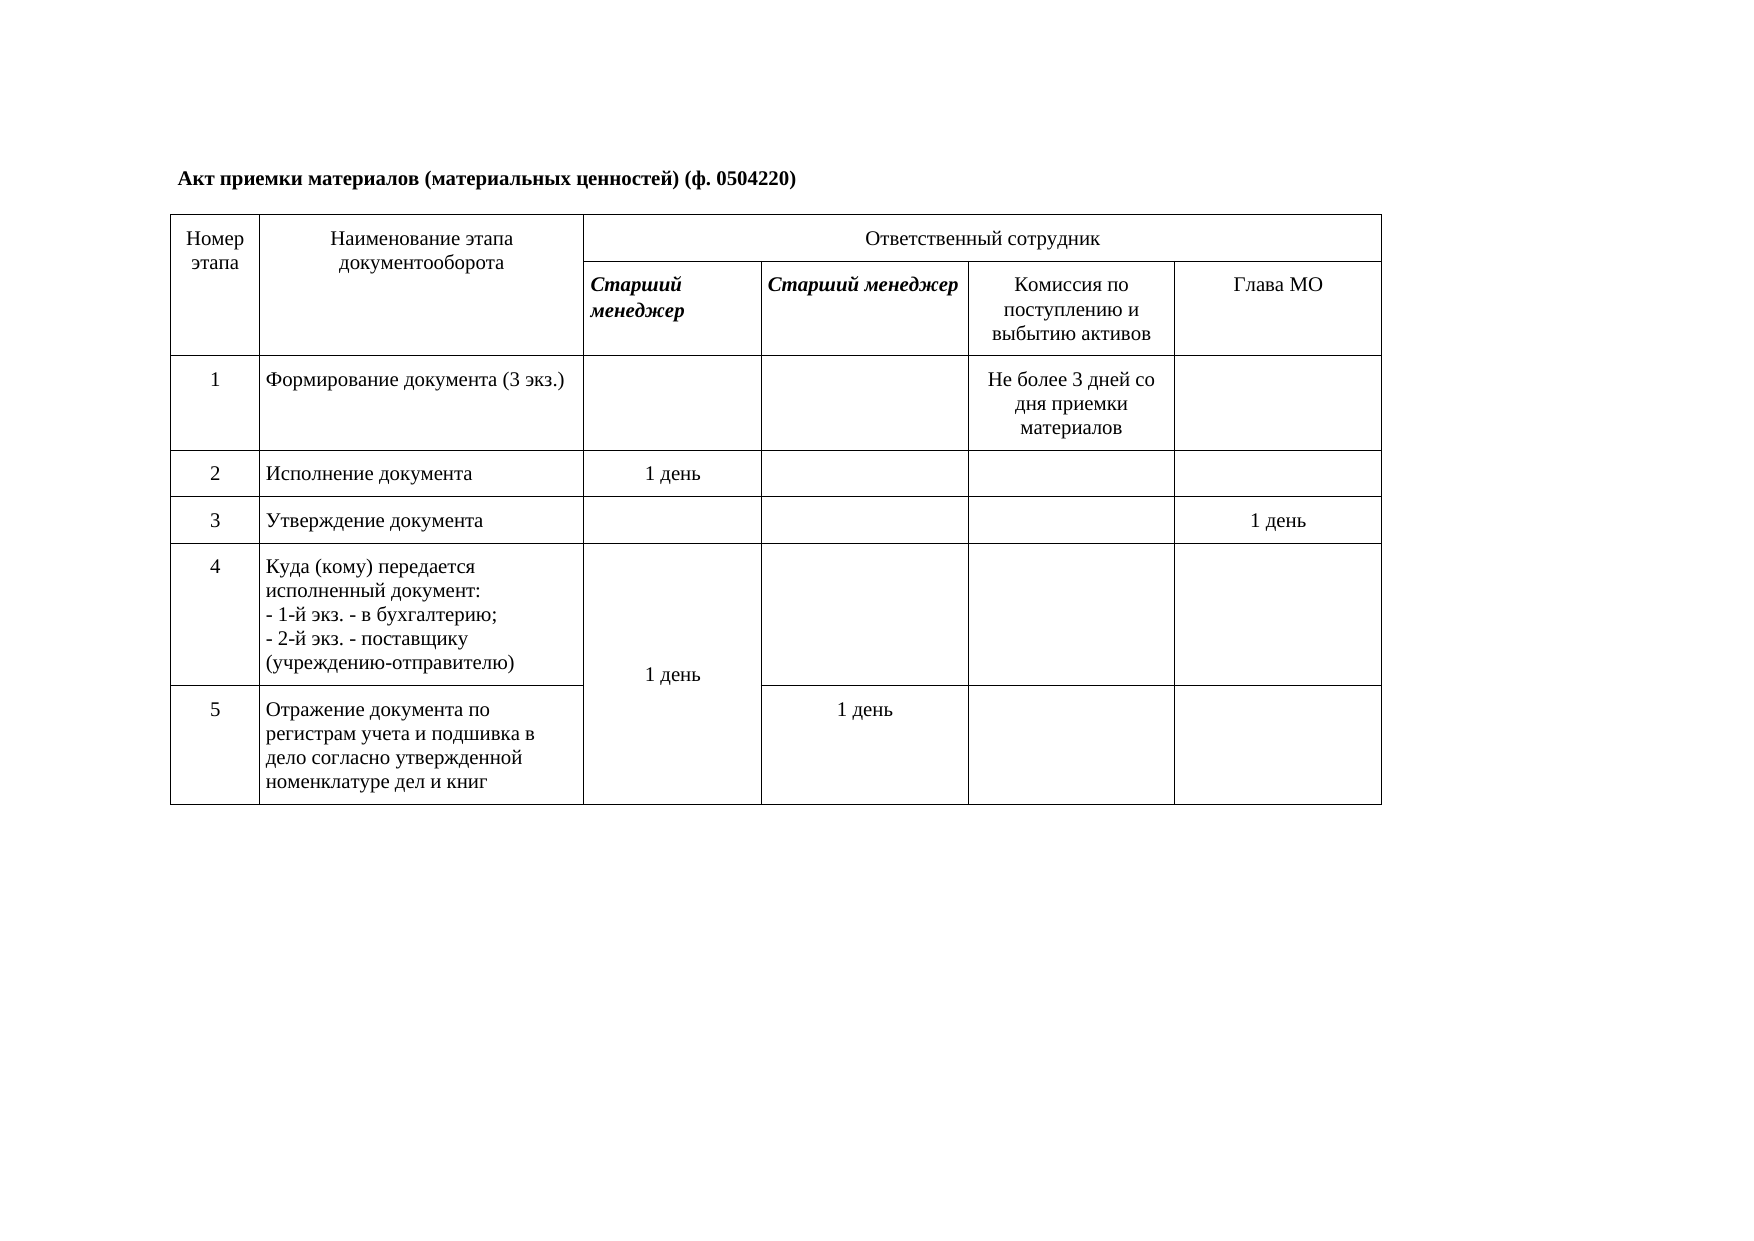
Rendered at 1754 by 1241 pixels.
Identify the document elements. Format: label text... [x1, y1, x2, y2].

table_cell [584, 356, 761, 450]
table_cell 1 день [584, 544, 761, 803]
table_cell 4 [171, 544, 259, 685]
table_cell [762, 451, 968, 496]
table_cell 1 день [584, 451, 761, 496]
table_cell [969, 451, 1174, 496]
table_cell Исполнение документа [260, 451, 583, 496]
table_header Наименование этапа документооборота [260, 215, 583, 355]
table_cell Старший менеджер [762, 262, 968, 355]
table_cell [1175, 544, 1381, 685]
table_cell [1175, 356, 1381, 450]
text Акт приемки материалов (материальных ценностей) (ф. 0504220) [177, 166, 1665, 190]
table_cell [969, 497, 1174, 542]
table_cell 1 [171, 356, 259, 450]
table_cell 3 [171, 497, 259, 542]
table_cell [969, 686, 1174, 803]
table_cell Старший менеджер [584, 262, 761, 355]
table_cell 1 день [762, 686, 968, 803]
table_cell [762, 544, 968, 685]
table_header Номер этапа [171, 215, 259, 355]
table_cell Куда (кому) передается исполненный документ: - 1-й экз. - в бухгалтерию; - 2-й экз. - поставщику (учреждению-отправителю) [260, 544, 583, 685]
table_cell Глава МО [1175, 262, 1381, 355]
table_cell [762, 356, 968, 450]
table_cell [584, 497, 761, 542]
table_cell [1175, 451, 1381, 496]
table_cell Отражение документа по регистрам учета и подшивка в дело согласно утвержденной номенклатуре дел и книг [260, 686, 583, 803]
table_cell Не более 3 дней со дня приемки материалов [969, 356, 1174, 450]
table_cell Формирование документа (3 экз.) [260, 356, 583, 450]
table_cell [1175, 686, 1381, 803]
table_cell [969, 544, 1174, 685]
table_cell 2 [171, 451, 259, 496]
table_cell 1 день [1175, 497, 1381, 542]
table_cell [762, 497, 968, 542]
table_cell Утверждение документа [260, 497, 583, 542]
table_cell 5 [171, 686, 259, 803]
table_cell Комиссия по поступлению и выбытию активов [969, 262, 1174, 355]
table_header Ответственный сотрудник [584, 215, 1381, 261]
